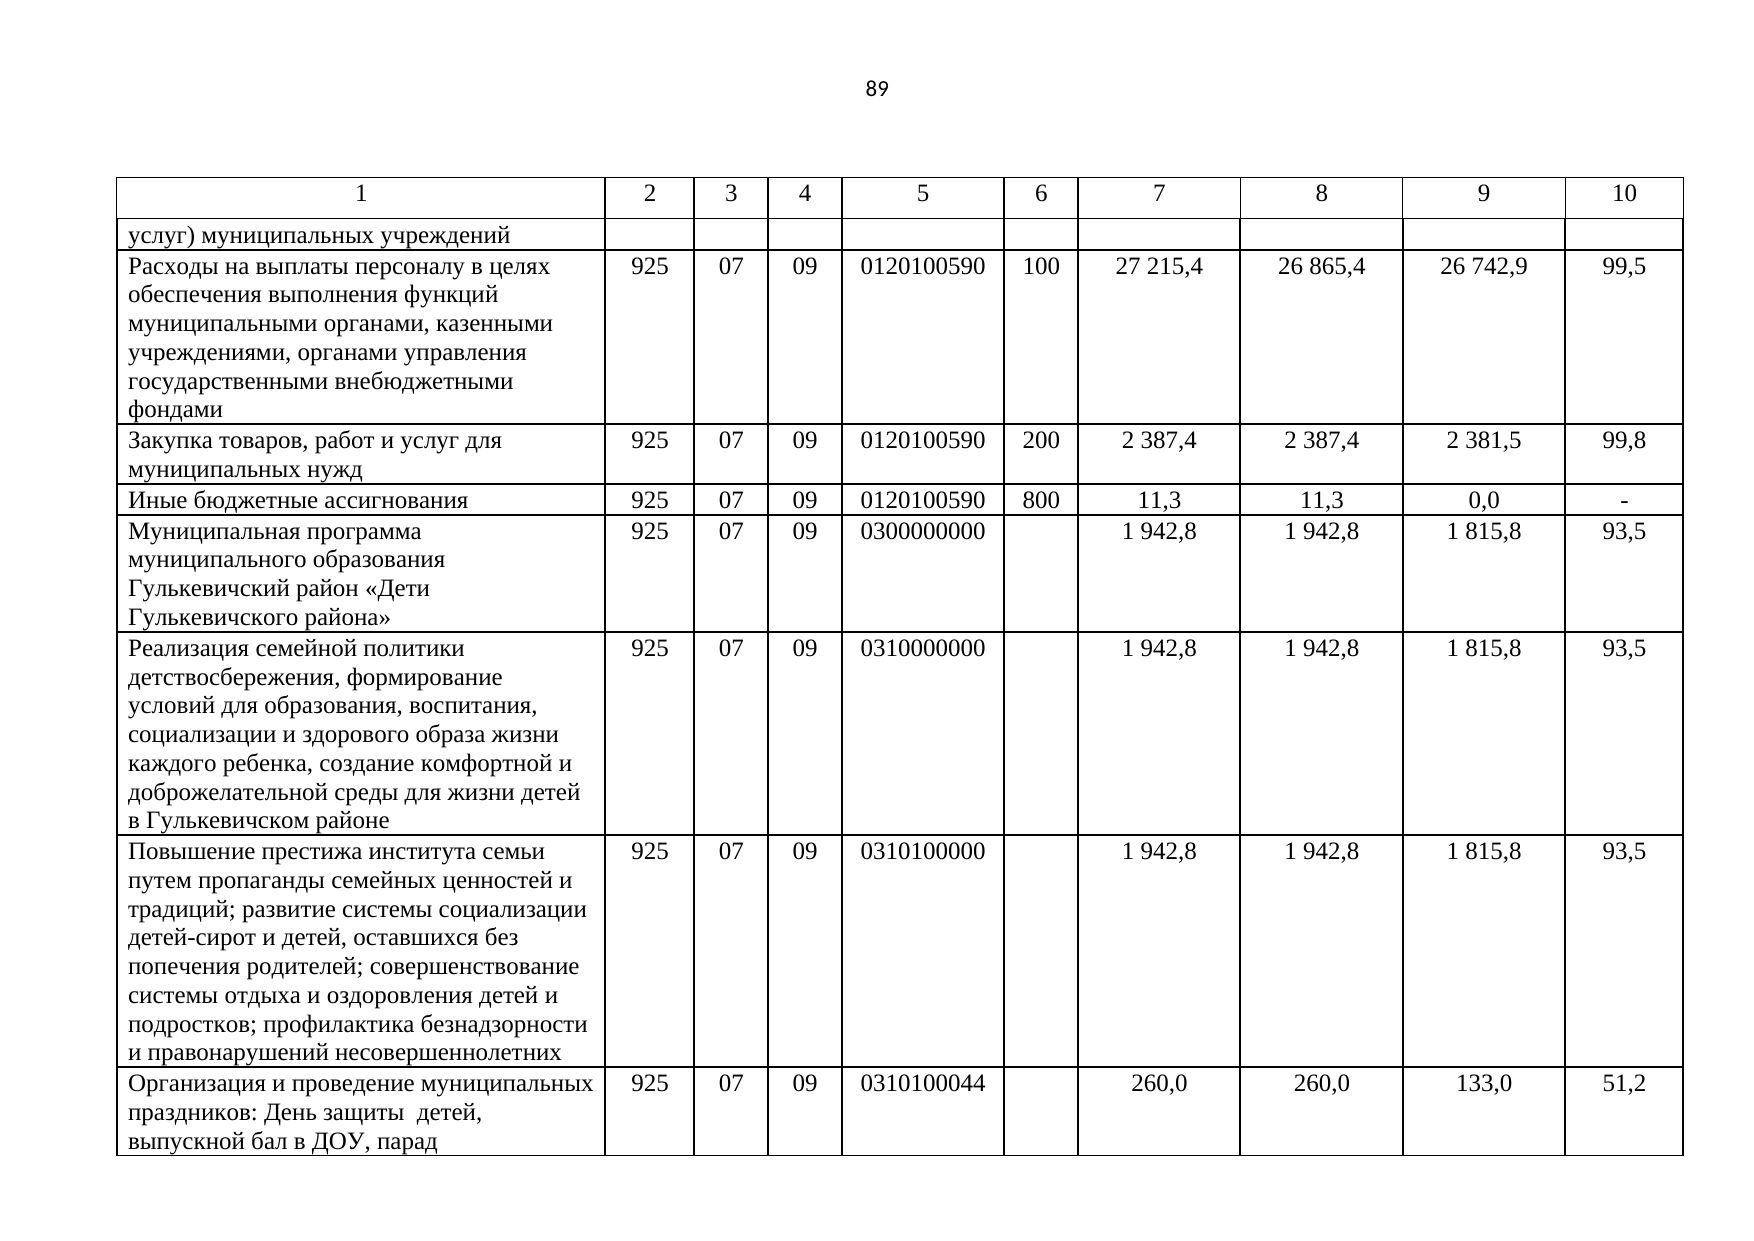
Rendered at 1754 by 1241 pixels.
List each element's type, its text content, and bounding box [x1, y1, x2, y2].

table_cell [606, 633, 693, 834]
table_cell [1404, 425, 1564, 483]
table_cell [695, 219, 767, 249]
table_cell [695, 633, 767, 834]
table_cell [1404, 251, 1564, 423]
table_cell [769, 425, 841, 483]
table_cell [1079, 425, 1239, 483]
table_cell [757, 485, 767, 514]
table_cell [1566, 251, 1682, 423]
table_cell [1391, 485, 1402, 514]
table_header 5 [843, 178, 1003, 218]
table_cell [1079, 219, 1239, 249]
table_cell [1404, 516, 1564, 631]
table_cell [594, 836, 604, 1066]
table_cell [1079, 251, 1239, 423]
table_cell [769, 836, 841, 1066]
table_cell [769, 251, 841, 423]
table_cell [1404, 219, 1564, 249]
table_header 6 [1005, 178, 1077, 218]
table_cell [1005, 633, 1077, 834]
table_header 9 [1403, 178, 1565, 218]
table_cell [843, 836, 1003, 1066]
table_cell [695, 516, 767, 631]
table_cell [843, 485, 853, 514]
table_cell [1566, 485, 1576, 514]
table_header 7 [1079, 178, 1240, 218]
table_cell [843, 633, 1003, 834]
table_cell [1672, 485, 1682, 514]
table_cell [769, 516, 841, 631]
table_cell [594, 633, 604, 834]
table_header 2 [606, 178, 693, 218]
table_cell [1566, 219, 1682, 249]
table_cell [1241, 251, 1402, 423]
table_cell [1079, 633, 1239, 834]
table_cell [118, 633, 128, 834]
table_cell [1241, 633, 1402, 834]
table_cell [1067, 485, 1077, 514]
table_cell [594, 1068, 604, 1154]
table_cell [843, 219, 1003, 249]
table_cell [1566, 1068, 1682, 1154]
table_header 3 [695, 178, 767, 218]
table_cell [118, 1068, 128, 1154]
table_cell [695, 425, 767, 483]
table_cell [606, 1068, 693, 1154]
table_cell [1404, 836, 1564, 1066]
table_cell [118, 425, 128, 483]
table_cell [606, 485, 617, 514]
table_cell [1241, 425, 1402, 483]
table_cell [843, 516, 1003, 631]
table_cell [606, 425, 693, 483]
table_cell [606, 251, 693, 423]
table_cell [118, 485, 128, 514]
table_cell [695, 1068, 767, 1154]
table_header 1 [117, 178, 604, 218]
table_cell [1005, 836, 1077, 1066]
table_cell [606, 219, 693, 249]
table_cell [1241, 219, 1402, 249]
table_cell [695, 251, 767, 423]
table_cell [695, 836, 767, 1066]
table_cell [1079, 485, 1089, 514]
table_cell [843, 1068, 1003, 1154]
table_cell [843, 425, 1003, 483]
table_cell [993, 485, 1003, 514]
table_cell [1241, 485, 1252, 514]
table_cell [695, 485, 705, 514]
table_header 4 [769, 178, 841, 218]
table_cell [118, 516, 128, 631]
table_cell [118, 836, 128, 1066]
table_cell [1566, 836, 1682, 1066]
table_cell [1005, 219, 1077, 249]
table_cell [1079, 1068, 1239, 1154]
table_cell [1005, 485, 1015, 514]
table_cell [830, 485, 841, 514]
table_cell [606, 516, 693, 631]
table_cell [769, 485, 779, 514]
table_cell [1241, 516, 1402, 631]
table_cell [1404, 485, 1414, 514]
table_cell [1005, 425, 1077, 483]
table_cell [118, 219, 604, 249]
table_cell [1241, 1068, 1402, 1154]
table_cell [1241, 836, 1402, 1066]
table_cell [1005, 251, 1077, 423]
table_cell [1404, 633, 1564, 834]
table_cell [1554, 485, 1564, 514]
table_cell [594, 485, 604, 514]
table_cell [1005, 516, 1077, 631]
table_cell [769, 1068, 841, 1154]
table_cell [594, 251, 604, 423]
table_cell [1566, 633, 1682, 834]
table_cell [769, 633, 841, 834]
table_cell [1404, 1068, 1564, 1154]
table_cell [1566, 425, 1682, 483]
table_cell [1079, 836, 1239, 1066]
table_header 10 [1566, 178, 1683, 218]
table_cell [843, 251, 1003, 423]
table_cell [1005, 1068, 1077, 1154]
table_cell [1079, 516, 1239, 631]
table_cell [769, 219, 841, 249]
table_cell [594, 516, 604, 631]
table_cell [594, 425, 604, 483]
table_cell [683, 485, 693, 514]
table_header 8 [1241, 178, 1402, 218]
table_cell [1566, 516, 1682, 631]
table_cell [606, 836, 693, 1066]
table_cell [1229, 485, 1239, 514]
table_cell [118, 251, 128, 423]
